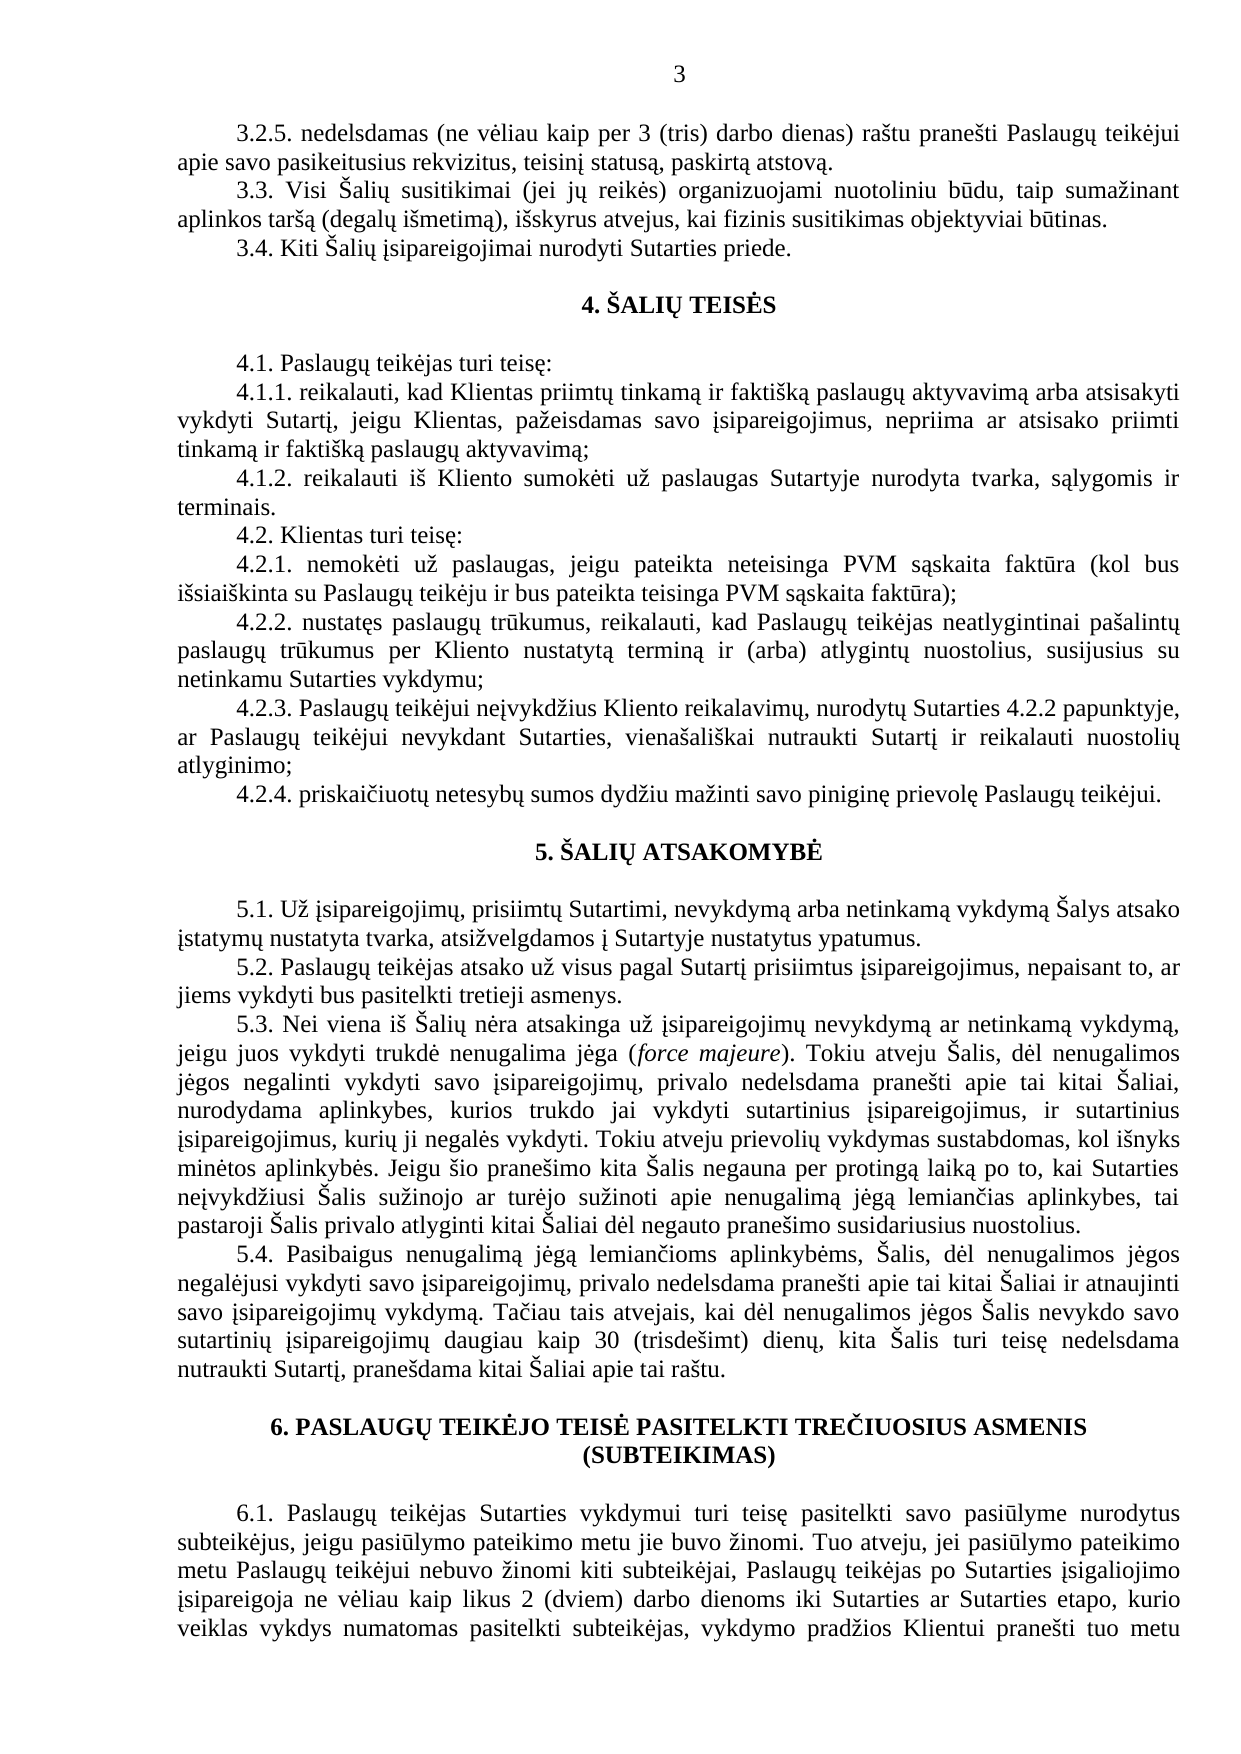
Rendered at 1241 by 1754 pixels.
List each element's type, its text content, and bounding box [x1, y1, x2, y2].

list 4. ŠALIŲ TEISĖS [177, 291, 1181, 319]
text 5.1. Už įsipareigojimų, prisiimtų Sutartimi, nevykdymą arba netinkamą vykdymą Šalys atsako įstatymų nustatyta tvarka, atsižvelgdamos į Sutartyje nustatytus ypatumus. [177, 894, 1181, 952]
text 4.2. Klientas turi teisę: [177, 521, 1181, 549]
text 4.1.1. reikalauti, kad Klientas priimtų tinkamą ir faktišką paslaugų aktyvavimą arba atsisakyti vykdyti Sutartį, jeigu Klientas, pažeisdamas savo įsipareigojimus, nepriima ar atsisako priimti tinkamą ir faktišką paslaugų aktyvavimą; [177, 377, 1181, 463]
text 4.1. Paslaugų teikėjas turi teisę: [177, 348, 1181, 377]
text 4.2.2. nustatęs paslaugų trūkumus, reikalauti, kad Paslaugų teikėjas neatlygintinai pašalintų paslaugų trūkumus per Kliento nustatytą terminą ir (arba) atlygintų nuostolius, susijusius su netinkamu Sutarties vykdymu; [177, 607, 1181, 693]
text 6. PASLAUGŲ TEIKĖJO TEISĖ PASITELKTI TREČIUOSIUS ASMENIS (SUBTEIKIMAS) [177, 1412, 1181, 1469]
text 3.2.5. nedelsdamas (ne vėliau kaip per 3 (tris) darbo dienas) raštu pranešti Paslaugų teikėjui apie savo pasikeitusius rekvizitus, teisinį statusą, paskirtą atstovą. [177, 118, 1181, 176]
text 4.2.1. nemokėti už paslaugas, jeigu pateikta neteisinga PVM sąskaita faktūra (kol bus išsiaiškinta su Paslaugų teikėju ir bus pateikta teisinga PVM sąskaita faktūra); [177, 549, 1181, 607]
text 4.1.2. reikalauti iš Kliento sumokėti už paslaugas Sutartyje nurodyta tvarka, sąlygomis ir terminais. [177, 463, 1181, 521]
text 4.2.3. Paslaugų teikėjui neįvykdžius Kliento reikalavimų, nurodytų Sutarties 4.2.2 papunktyje, ar Paslaugų teikėjui nevykdant Sutarties, vienašališkai nutraukti Sutartį ir reikalauti nuostolių atlyginimo; [177, 693, 1181, 779]
text 5.2. Paslaugų teikėjas atsako už visus pagal Sutartį prisiimtus įsipareigojimus, nepaisant to, ar jiems vykdyti bus pasitelkti tretieji asmenys. [177, 952, 1181, 1009]
text 5.4. Pasibaigus nenugalimą jėgą lemiančioms aplinkybėms, Šalis, dėl nenugalimos jėgos negalėjusi vykdyti savo įsipareigojimų, privalo nedelsdama pranešti apie tai kitai Šaliai ir atnaujinti savo įsipareigojimų vykdymą. Tačiau tais atvejais, kai dėl nenugalimos jėgos Šalis nevykdo savo sutartinių įsipareigojimų daugiau kaip 30 (trisdešimt) dienų, kita Šalis turi teisę nedelsdama nutraukti Sutartį, pranešdama kitai Šaliai apie tai raštu. [177, 1239, 1181, 1383]
text 3.3. Visi Šalių susitikimai (jei jų reikės) organizuojami nuotoliniu būdu, taip sumažinant aplinkos taršą (degalų išmetimą), išskyrus atvejus, kai fizinis susitikimas objektyviai būtinas. [177, 176, 1181, 233]
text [177, 1498, 1182, 1642]
list 5. ŠALIŲ ATSAKOMYBĖ [177, 837, 1181, 866]
text 4.2.4. priskaičiuotų netesybų sumos dydžiu mažinti savo piniginę prievolę Paslaugų teikėjui. [177, 779, 1181, 808]
text 3.4. Kiti Šalių įsipareigojimai nurodyti Sutarties priede. [177, 233, 1181, 262]
text 5.3. Nei viena iš Šalių nėra atsakinga už įsipareigojimų nevykdymą ar netinkamą vykdymą, jeigu juos vykdyti trukdė nenugalima jėga (force majeure). Tokiu atveju Šalis, dėl nenugalimos jėgos negalinti vykdyti savo įsipareigojimų, privalo nedelsdama pranešti apie tai kitai Šaliai, nurodydama aplinkybes, kurios trukdo jai vykdyti sutartinius įsipareigojimus, ir sutartinius įsipareigojimus, kurių ji negalės vykdyti. Tokiu atveju prievolių vykdymas sustabdomas, kol išnyks minėtos aplinkybės. Jeigu šio pranešimo kita Šalis negauna per protingą laiką po to, kai Sutarties neįvykdžiusi Šalis sužinojo ar turėjo sužinoti apie nenugalimą jėgą lemiančias aplinkybes, tai pastaroji Šalis privalo atlyginti kitai Šaliai dėl negauto pranešimo susidariusius nuostolius. [177, 1009, 1181, 1239]
